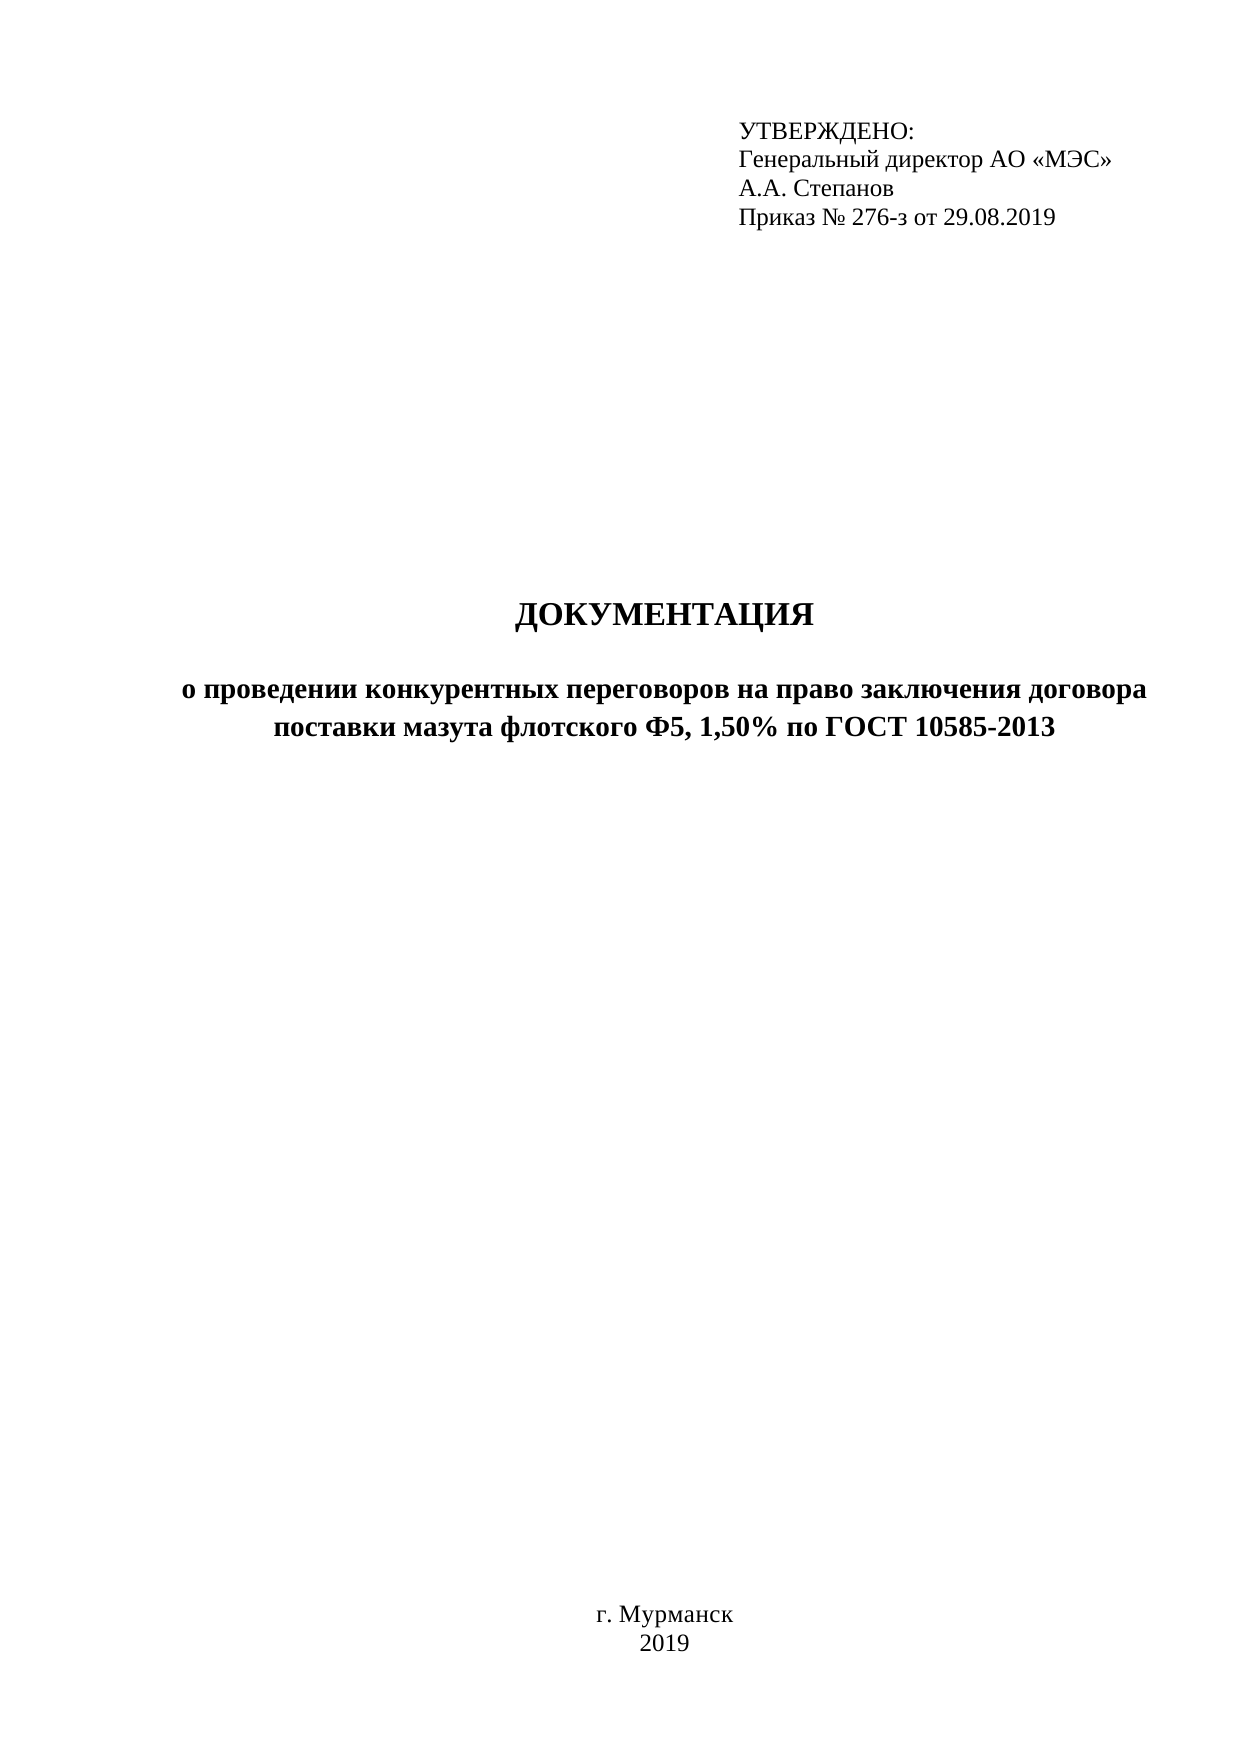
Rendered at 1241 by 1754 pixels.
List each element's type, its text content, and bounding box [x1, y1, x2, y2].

text Генеральный директор АО «МЭС» [59, 144, 1181, 173]
text УТВЕРЖДЕНО: [59, 116, 1181, 144]
text ДОКУМЕНТАЦИЯ [148, 594, 1181, 633]
text Приказ № 276-з от 29.08.2019 [148, 202, 1181, 231]
text г. Мурманск [148, 1599, 1181, 1628]
text о проведении конкурентных переговоров на право заключения договора поставки мазута флотского Ф5, 1,50% по ГОСТ 10585-2013 [148, 671, 1181, 743]
text 2019 [148, 1628, 1181, 1657]
text А.А. Степанов [59, 173, 1181, 202]
